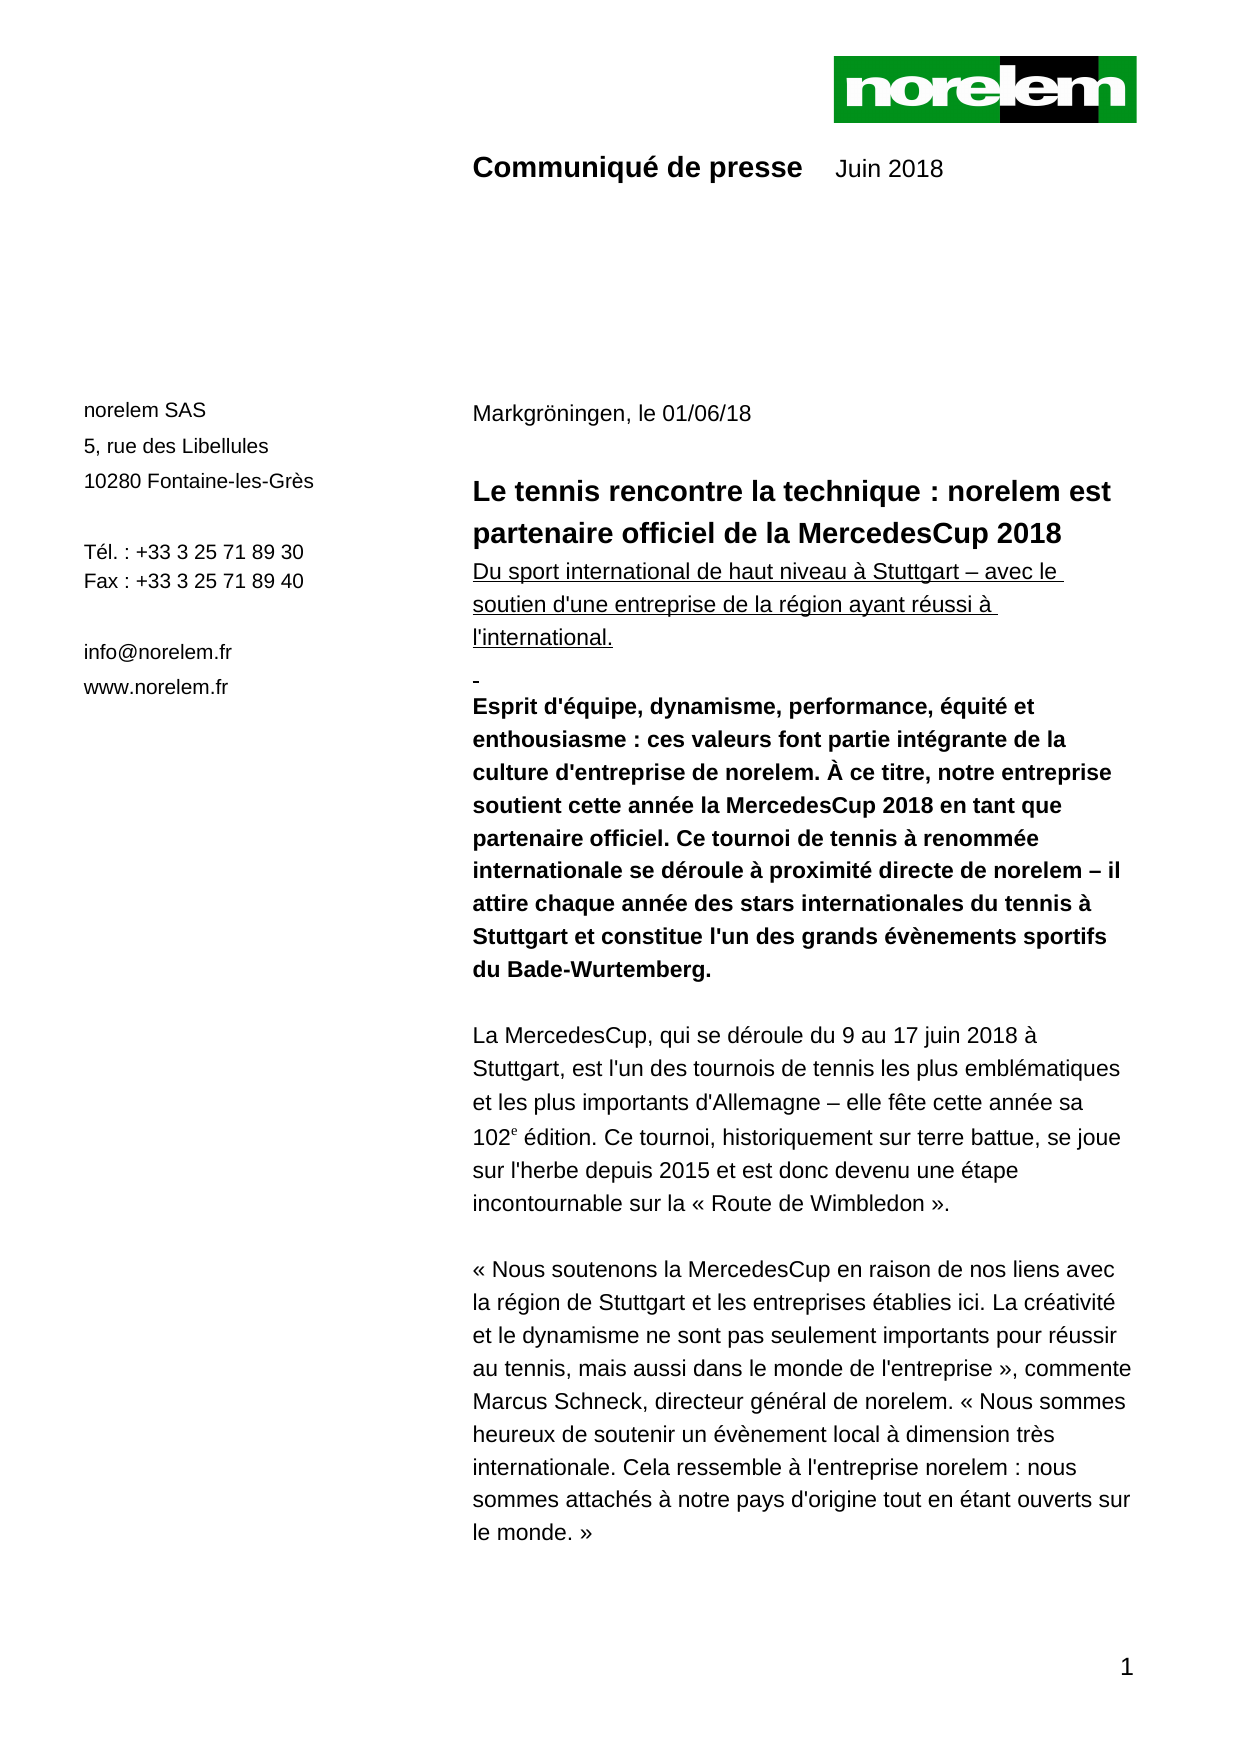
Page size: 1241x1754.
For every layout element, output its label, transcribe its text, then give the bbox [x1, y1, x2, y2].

text La MercedesCup, qui se déroule du 9 au 17 juin 2018 à Stuttgart, est l'un des tournois de tennis les plus emblématiques et les plus importants d'Allemagne – elle fête cette année sa 102e édition. Ce tournoi, historiquement sur terre battue, se joue sur l'herbe depuis 2015 et est donc devenu une étape incontournable sur la « Route de Wimbledon ». [472, 1022, 1134, 1217]
text « Nous soutenons la MercedesCup en raison de nos liens avec la région de Stuttgart et les entreprises établies ici. La créativité et le dynamisme ne sont pas seulement importants pour réussir au tennis, mais aussi dans le monde de l'entreprise », commente Marcus Schneck, directeur général de norelem. « Nous sommes heureux de soutenir un évènement local à dimension très internationale. Cela ressemble à l'entreprise norelem : nous sommes attachés à notre pays d'origine tout en étant ouverts sur le monde. » [472, 1256, 1134, 1546]
text Markgröningen, le 01/06/18 [472, 399, 1134, 426]
picture [833, 56, 1137, 123]
text Esprit d'équipe, dynamisme, performance, équité et enthousiasme : ces valeurs font partie intégrante de la culture d'entreprise de norelem. À ce titre, notre entreprise soutient cette année la MercedesCup 2018 en tant que partenaire officiel. Ce tournoi de tennis à renommée internationale se déroule à proximité directe de norelem – il attire chaque année des stars internationales du tennis à Stuttgart et constitue l'un des grands évènements sportifs du Bade-Wurtemberg. [472, 693, 1134, 982]
text Le tennis rencontre la technique : norelem est partenaire officiel de la MercedesCup 2018 [472, 432, 1134, 550]
text Du sport international de haut niveau à Stuttgart – avec le soutien d'une entreprise de la région ayant réussi à l'international. [472, 558, 1134, 650]
